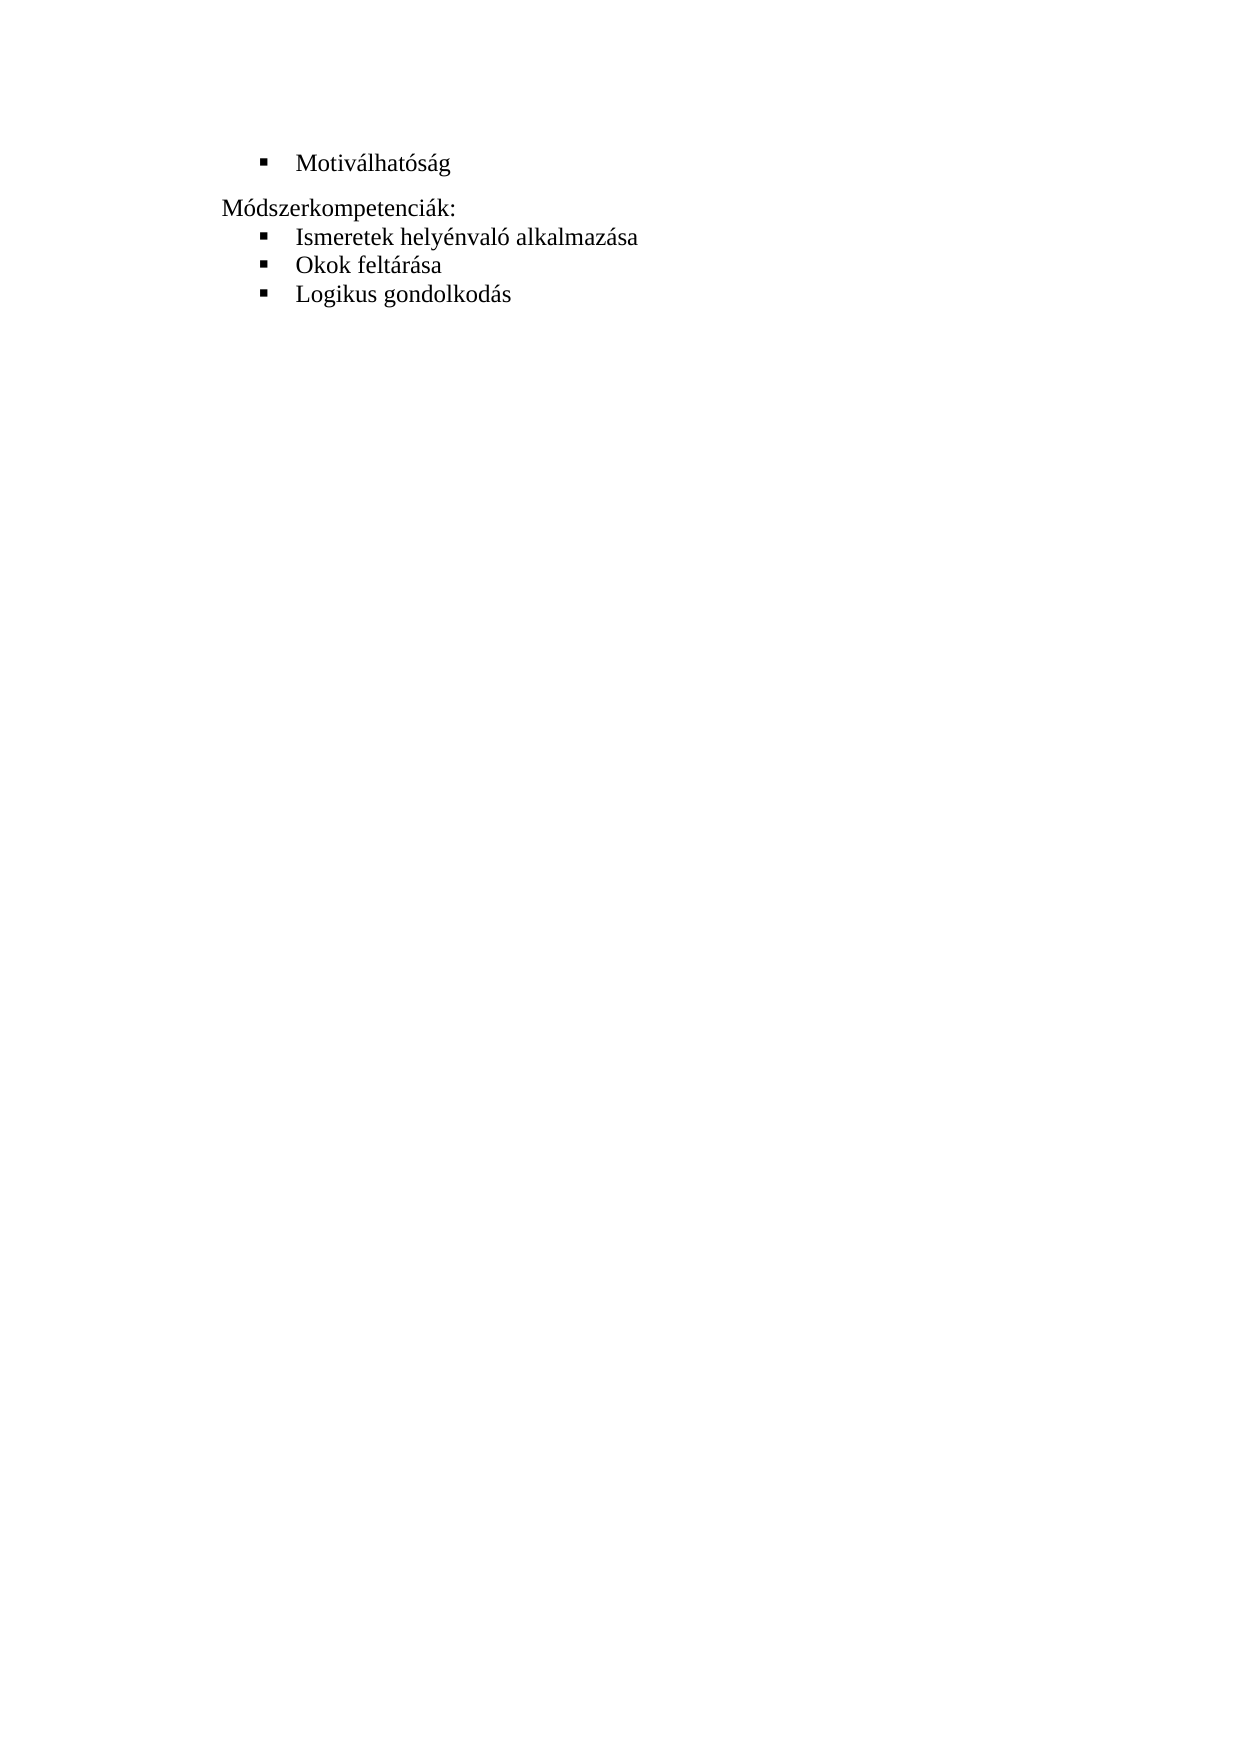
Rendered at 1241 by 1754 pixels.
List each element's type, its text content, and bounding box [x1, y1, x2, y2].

list Okok feltárása [258, 251, 1093, 279]
list Motiválhatóság [258, 148, 1093, 176]
text Módszerkompetenciák: [148, 193, 1093, 222]
list Logikus gondolkodás [258, 279, 1093, 308]
list Ismeretek helyénvaló alkalmazása [258, 222, 1093, 251]
